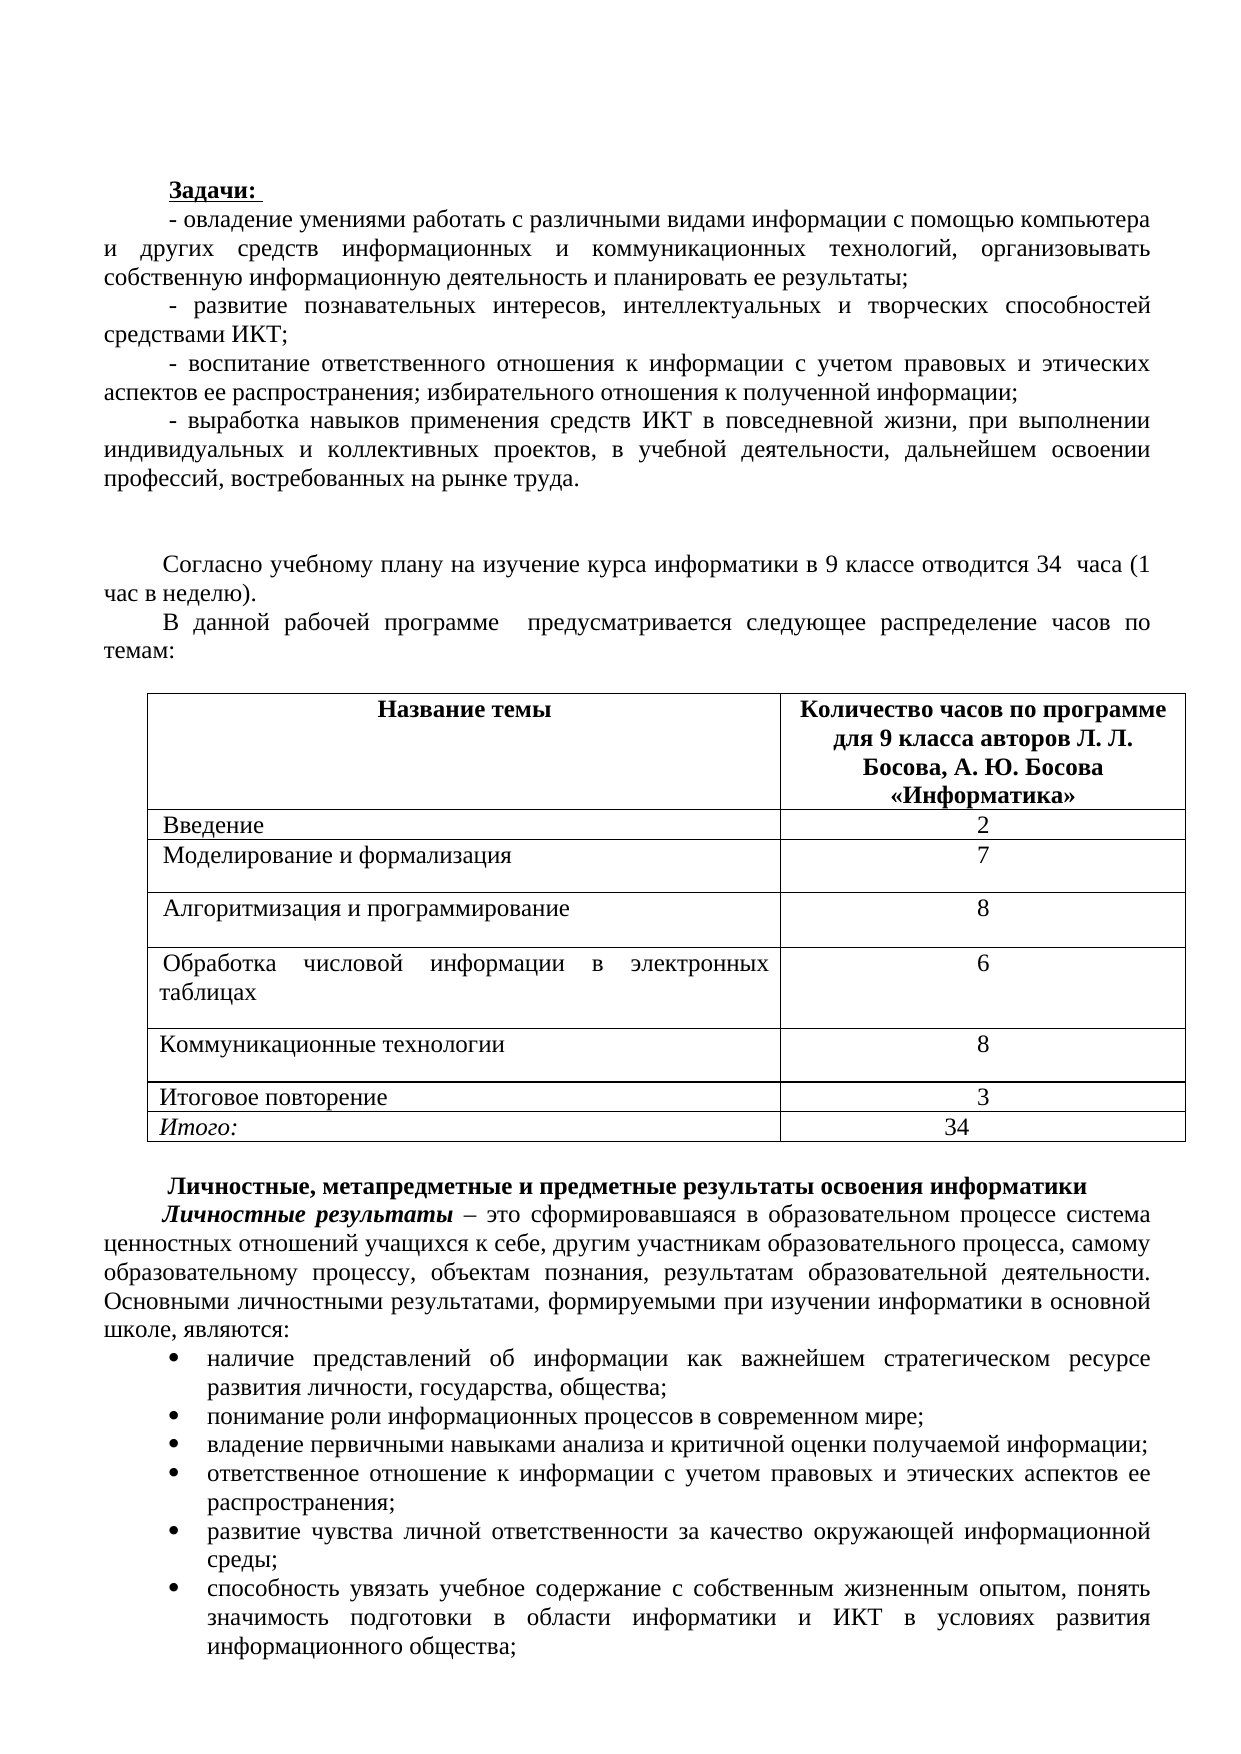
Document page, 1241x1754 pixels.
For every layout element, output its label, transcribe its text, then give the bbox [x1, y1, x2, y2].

table_cell 34 [781, 1112, 1185, 1141]
list развитие чувства личной ответственности за качество окружающей информационной среды; [169, 1516, 1152, 1573]
text - воспитание ответственного отношения к информации с учетом правовых и этических аспектов ее распространения; избирательного отношения к полученной информации; [103, 348, 1152, 406]
table_cell 2 [781, 810, 1185, 839]
table_cell Введение [148, 810, 780, 839]
table_cell Алгоритмизация и программирование [148, 893, 780, 947]
table_cell 3 [781, 1083, 1185, 1111]
text Личностные результаты – это сформировавшаяся в образовательном процессе система ценностных отношений учащихся к себе, другим участникам образовательного процесса, самому образовательному процессу, объектам познания, результатам образовательной деятельности. Основными личностными результатами, формируемыми при изучении информатики в основной школе, являются: [103, 1199, 1152, 1343]
list ответственное отношение к информации с учетом правовых и этических аспектов ее распространения; [169, 1458, 1152, 1516]
list понимание роли информационных процессов в современном мире; [169, 1401, 1152, 1429]
list способность увязать учебное содержание с собственным жизненным опытом, понять значимость подготовки в области информатики и ИКТ в условиях развития информационного общества; [169, 1573, 1152, 1659]
table_cell 8 [781, 1029, 1185, 1081]
table_header Количество часов по программе для 9 класса авторов Л. Л. Босова, А. Ю. Босова «Информатика» [781, 694, 1185, 809]
list наличие представлений об информации как важнейшем стратегическом ресурсе развития личности, государства, общества; [169, 1343, 1152, 1401]
text Согласно учебному плану на изучение курса информатики в 9 классе отводится 34 часа (1 час в неделю). [103, 549, 1152, 607]
table_cell Коммуникационные технологии [148, 1029, 780, 1081]
text - развитие познавательных интересов, интеллектуальных и творческих способностей средствами ИКТ; [103, 291, 1152, 348]
list владение первичными навыками анализа и критичной оценки получаемой информации; [169, 1429, 1152, 1458]
table_cell 6 [781, 948, 1185, 1028]
table_cell 8 [781, 893, 1185, 947]
table_cell 7 [781, 840, 1185, 892]
subtitle Личностные, метапредметные и предметные результаты освоения информатики [103, 1171, 1152, 1199]
text Задачи: [103, 176, 1152, 204]
table_cell Итого: [148, 1112, 780, 1141]
text В данной рабочей программе предусматривается следующее распределение часов по темам: [103, 607, 1152, 664]
text - овладение умениями работать с различными видами информации с помощью компьютера и других средств информационных и коммуникационных технологий, организовывать собственную информационную деятельность и планировать ее результаты; [103, 204, 1152, 291]
text - выработка навыков применения средств ИКТ в повседневной жизни, при выполнении индивидуальных и коллективных проектов, в учебной деятельности, дальнейшем освоении профессий, востребованных на рынке труда. [103, 406, 1152, 492]
table_cell Обработка числовой информации в электронных таблицах [148, 948, 780, 1028]
table_header Название темы [148, 694, 780, 809]
table_cell Итоговое повторение [148, 1083, 780, 1111]
table_cell Моделирование и формализация [148, 840, 780, 892]
